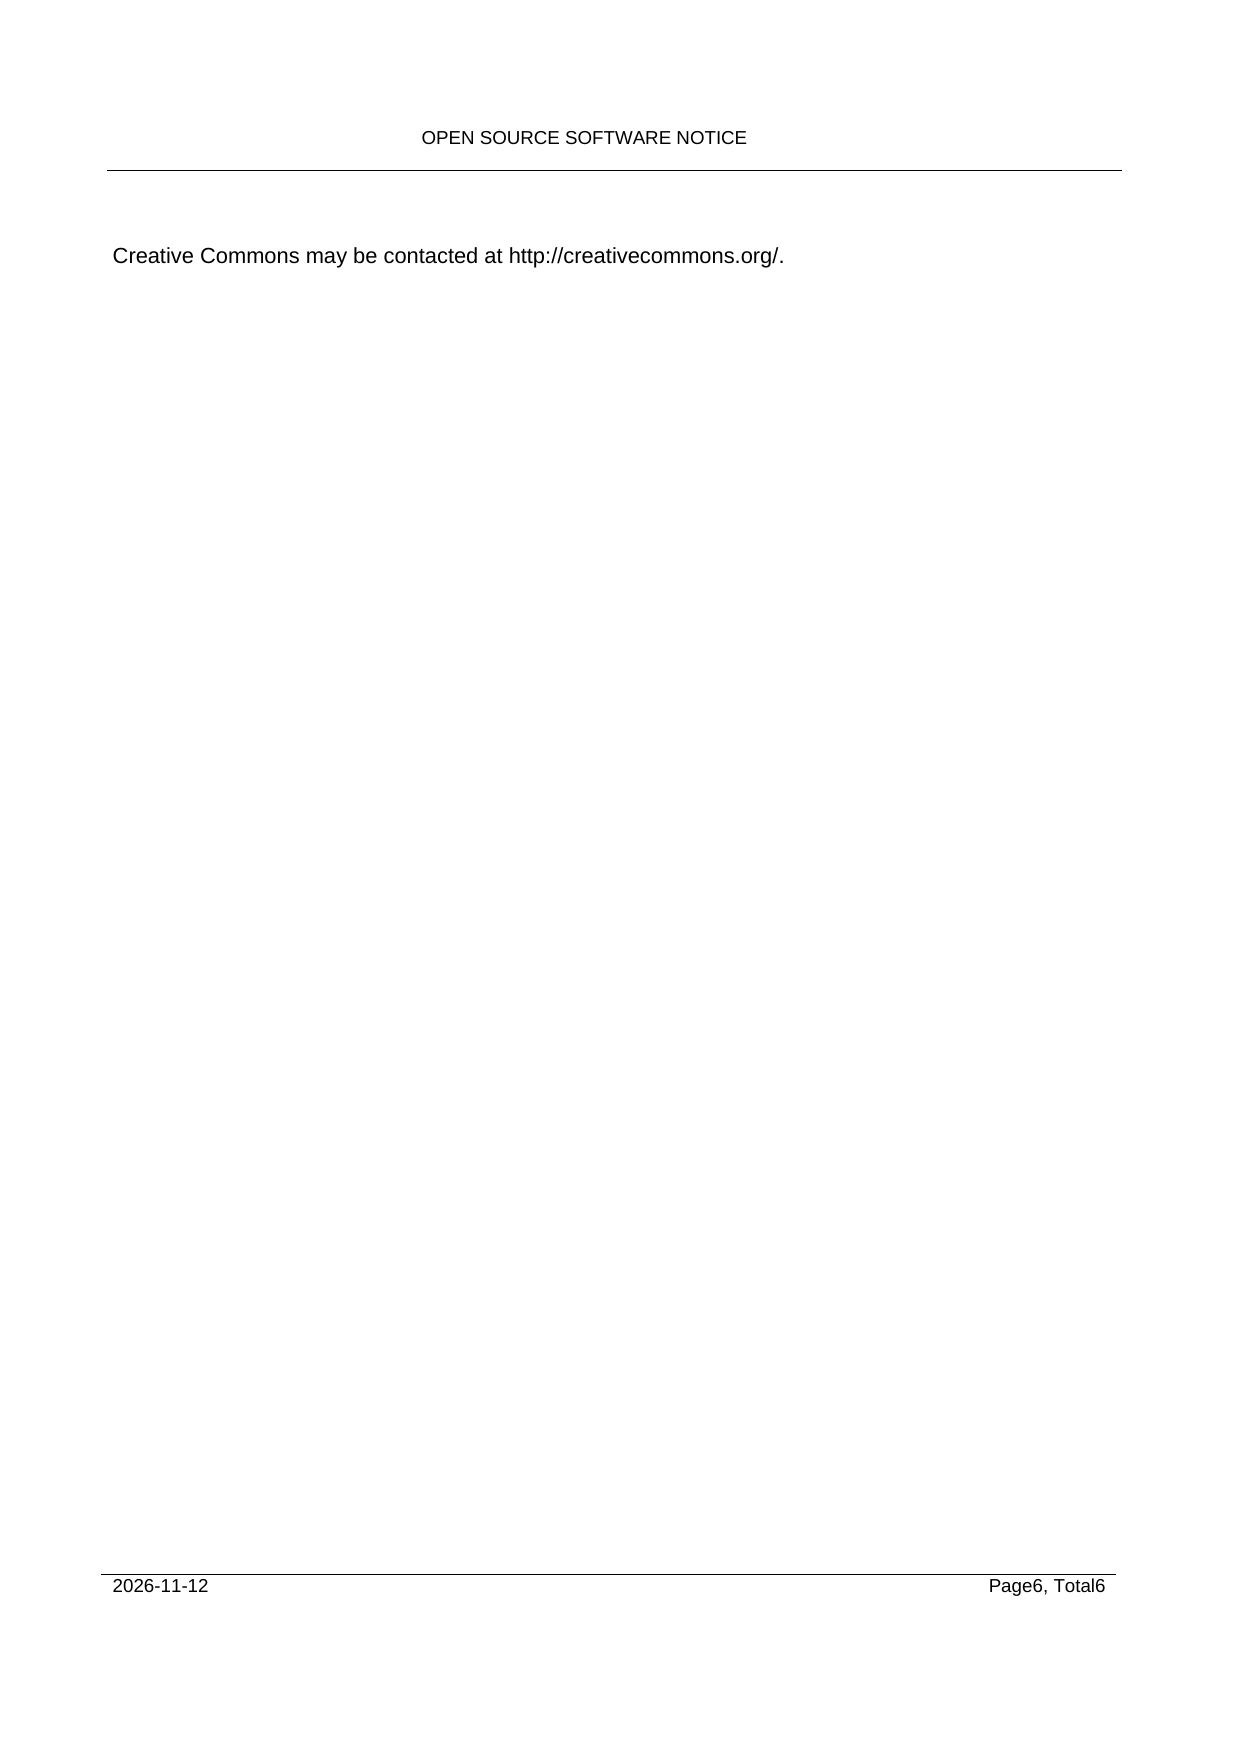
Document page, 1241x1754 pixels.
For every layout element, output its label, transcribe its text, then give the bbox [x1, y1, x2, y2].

text Creative Commons may be contacted at http://creativecommons.org/. [112, 239, 1128, 271]
